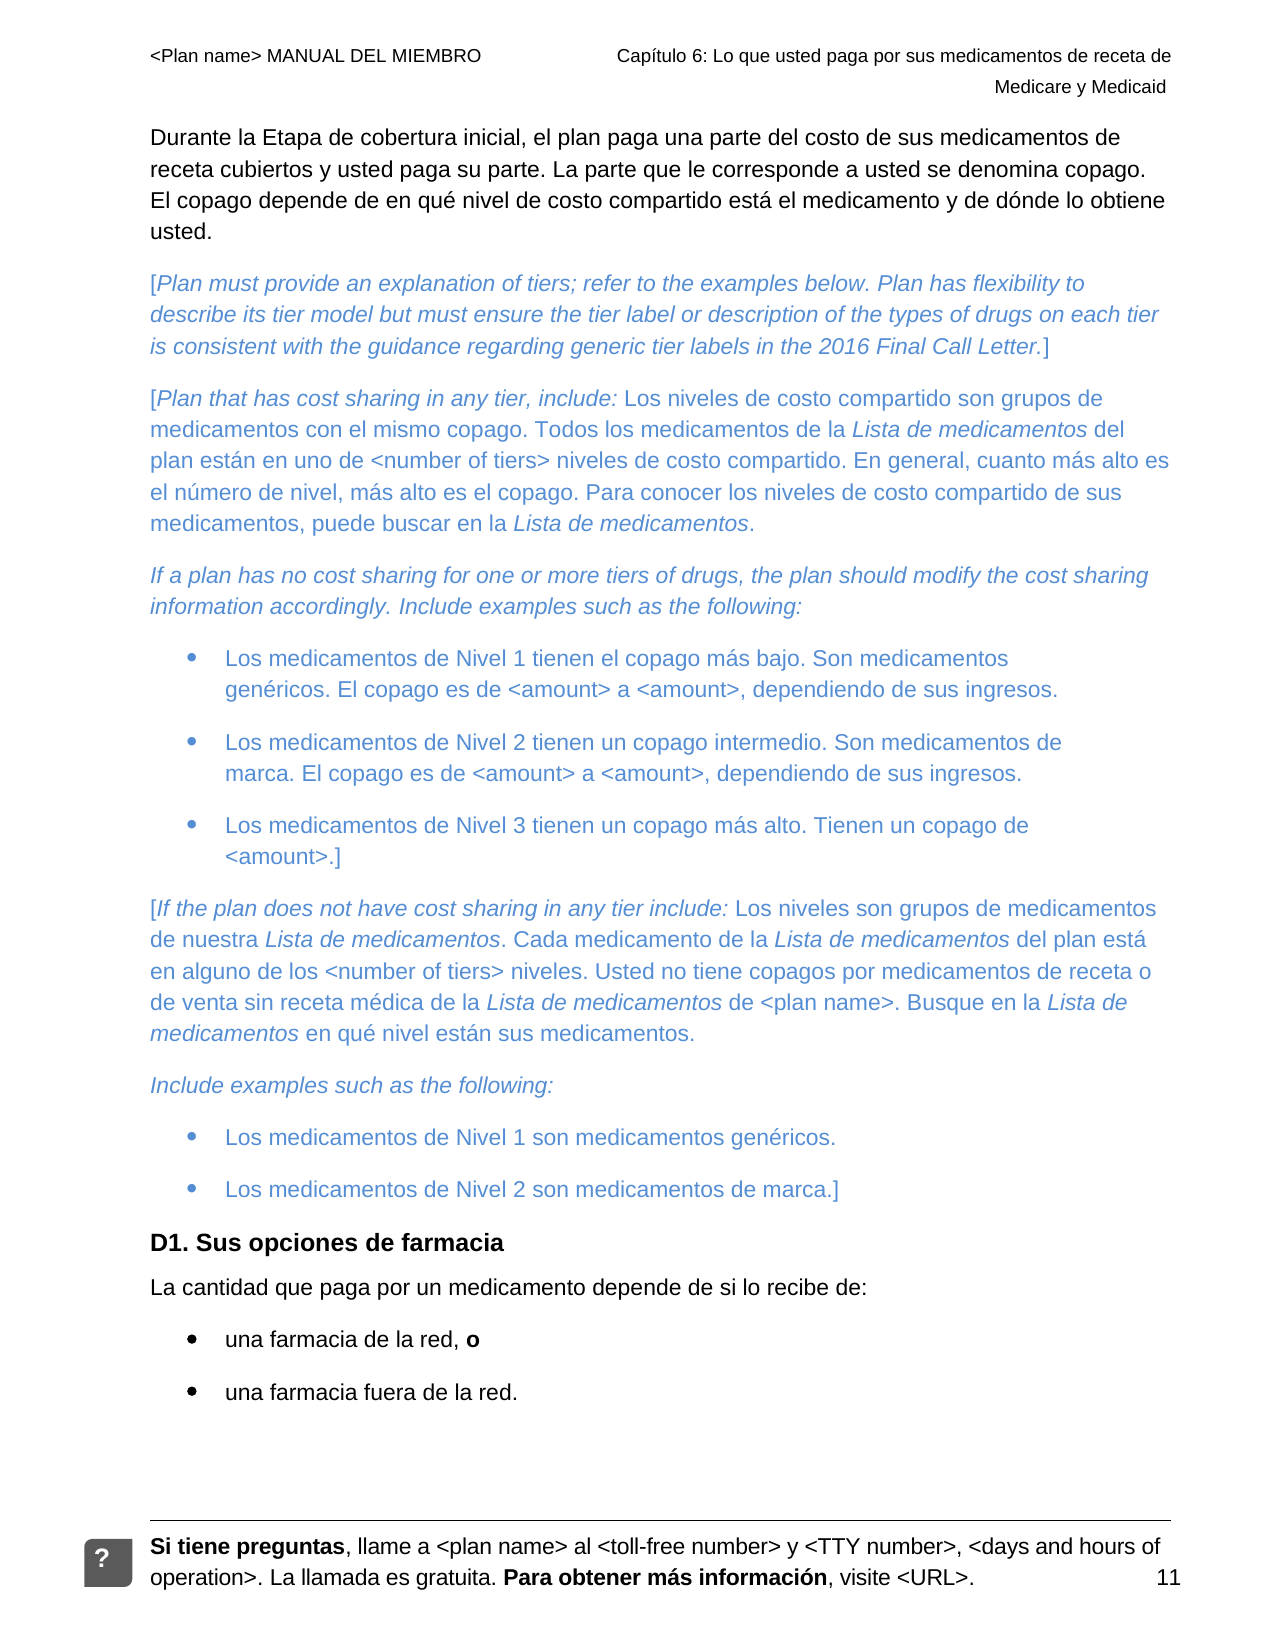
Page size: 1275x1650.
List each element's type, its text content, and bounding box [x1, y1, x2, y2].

text Los medicamentos de Nivel 2 tienen un copago intermedio. Son medicamentos de marca. El copago es de <amount> a <amount>, dependiendo de sus ingresos. [187, 725, 1096, 787]
text Los medicamentos de Nivel 2 son medicamentos de marca.] [187, 1173, 1096, 1204]
text una farmacia fuera de la red. [187, 1375, 1096, 1406]
text If a plan has no cost sharing for one or more tiers of drugs, the plan should modify the cost sharing information accordingly. Include examples such as the following: [150, 558, 1171, 621]
subtitle D1. Sus opciones de farmacia [150, 1225, 1096, 1258]
text [Plan must provide an explanation of tiers; refer to the examples below. Plan has flexibility to describe its tier model but must ensure the tier label or description of the types of drugs on each tier is consistent with the guidance regarding generic tier labels in the 2016 Final Call Letter.] [150, 267, 1171, 360]
text [Plan that has cost sharing in any tier, include: Los niveles de costo compartido son grupos de medicamentos con el mismo copago. Todos los medicamentos de la Lista de medicamentos del plan están en uno de <number of tiers> niveles de costo compartido. En general, cuanto más alto es el número de nivel, más alto es el copago. Para conocer los niveles de costo compartido de sus medicamentos, puede buscar en la Lista de medicamentos. [150, 381, 1171, 537]
text Include examples such as the following: [150, 1069, 1171, 1100]
text Durante la Etapa de cobertura inicial, el plan paga una parte del costo de sus medicamentos de receta cubiertos y usted paga su parte. La parte que le corresponde a usted se denomina copago. El copago depende de en qué nivel de costo compartido está el medicamento y de dónde lo obtiene usted. [150, 121, 1171, 246]
text Los medicamentos de Nivel 3 tienen un copago más alto. Tienen un copago de <amount>.] [187, 808, 1096, 871]
text Los medicamentos de Nivel 1 son medicamentos genéricos. [187, 1121, 1096, 1152]
text La cantidad que paga por un medicamento depende de si lo recibe de: [150, 1271, 1171, 1302]
text una farmacia de la red, o [187, 1323, 1096, 1354]
text Los medicamentos de Nivel 1 tienen el copago más bajo. Son medicamentos genéricos. El copago es de <amount> a <amount>, dependiendo de sus ingresos. [187, 642, 1096, 704]
text [If the plan does not have cost sharing in any tier include: Los niveles son grupos de medicamentos de nuestra Lista de medicamentos. Cada medicamento de la Lista de medicamentos del plan está en alguno de los <number of tiers> niveles. Usted no tiene copagos por medicamentos de receta o de venta sin receta médica de la Lista de medicamentos de <plan name>. Busque en la Lista de medicamentos en qué nivel están sus medicamentos. [150, 892, 1171, 1048]
